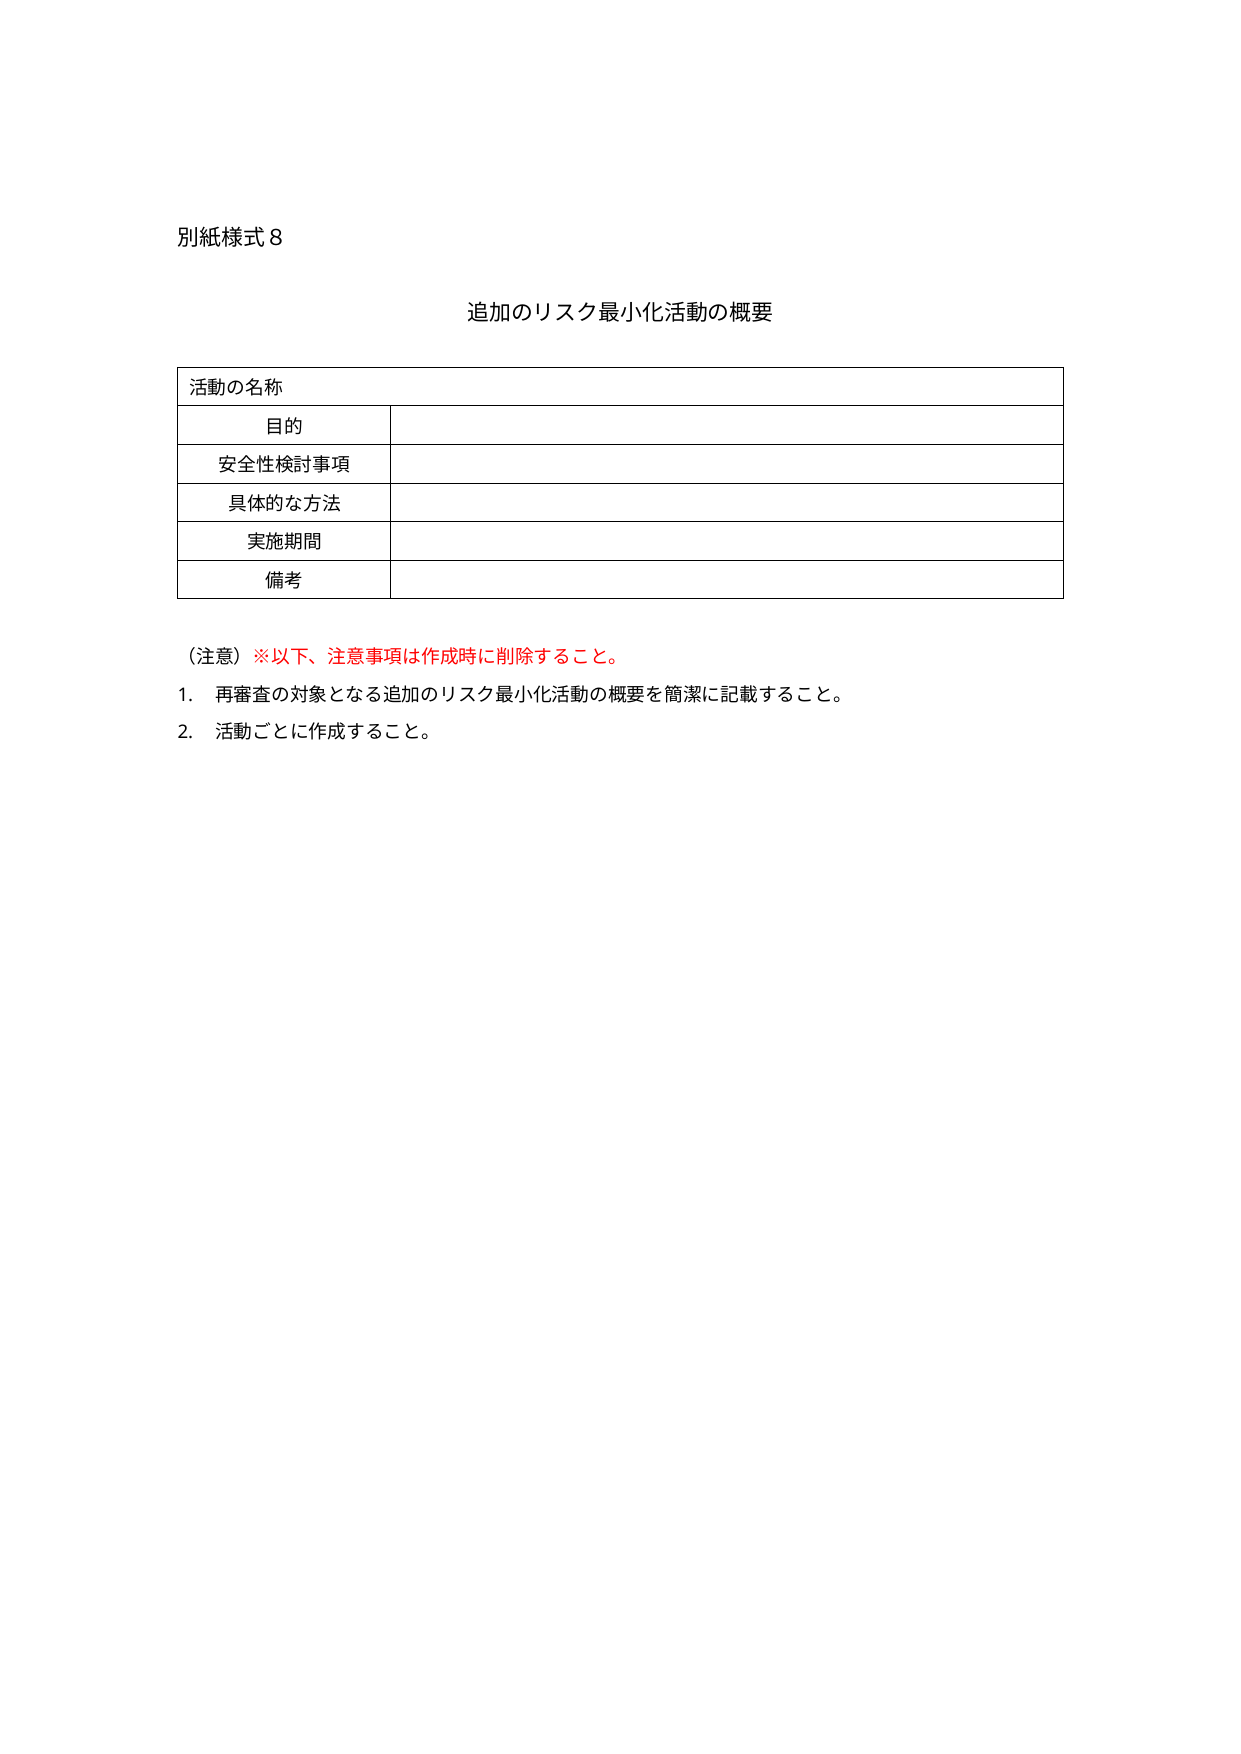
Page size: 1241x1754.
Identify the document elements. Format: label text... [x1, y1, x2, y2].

table_cell [391, 406, 1063, 444]
table_header 活動の名称 [178, 368, 1063, 405]
table_cell [391, 522, 1063, 559]
table_cell [391, 484, 1063, 521]
list 活動ごとに作成すること。 [177, 712, 1063, 749]
text 別紙様式８ [177, 217, 1063, 254]
text （注意）※以下、注意事項は作成時に削除すること。 [177, 637, 1063, 674]
list 再審査の対象となる追加のリスク最小化活動の概要を簡潔に記載すること。 [177, 674, 1063, 712]
table_cell 実施期間 [178, 522, 390, 559]
text 追加のリスク最小化活動の概要 [177, 292, 1063, 329]
table_cell 具体的な方法 [178, 484, 390, 521]
table_cell 安全性検討事項 [178, 445, 390, 482]
table_cell [391, 561, 1063, 598]
table_cell [391, 445, 1063, 482]
table_cell 備考 [178, 561, 390, 598]
table_cell 目的 [178, 406, 390, 444]
